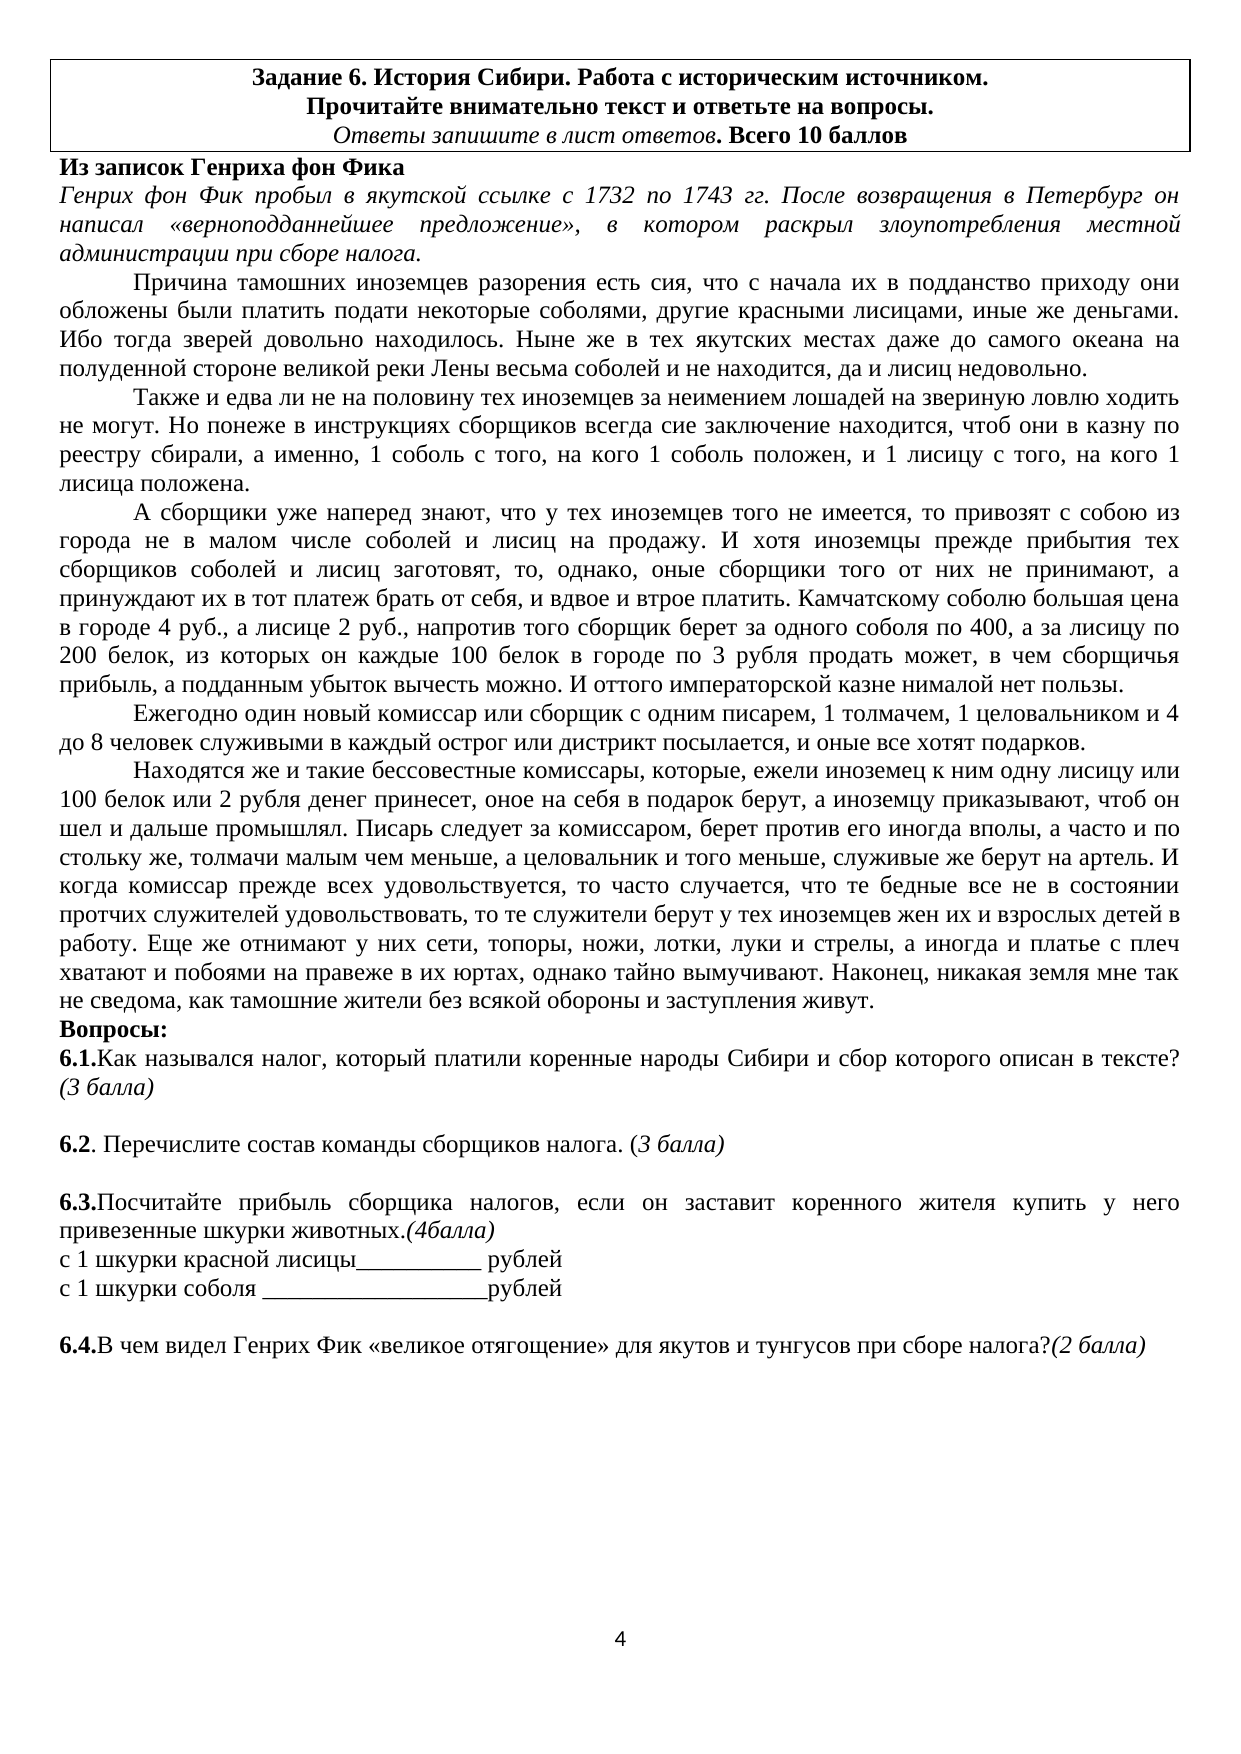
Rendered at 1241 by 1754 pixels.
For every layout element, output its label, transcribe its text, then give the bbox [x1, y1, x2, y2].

text Генрих фон Фик пробыл в якутской ссылке с 1732 по 1743 гг. После возвращения в Петербург он написал «верноподданнейшее предложение», в котором раскрыл злоупотребления местной администрации при сборе налога. [59, 180, 1181, 267]
text 6.2. Перечислите состав команды сборщиков налога. (3 балла) [59, 1129, 1181, 1158]
text 6.1.Как назывался налог, который платили коренные народы Сибири и сбор которого описан в тексте? (3 балла) [59, 1043, 1181, 1100]
text Ежегодно один новый комиссар или сборщик с одним писарем, 1 толмачем, 1 целовальником и 4 до 8 человек служивыми в каждый острог или дистрикт посылается, и оные все хотят подарков. [59, 698, 1181, 755]
text А сборщики уже наперед знают, что у тех иноземцев того не имеется, то привозят с собою из города не в малом числе соболей и лисиц на продажу. И хотя иноземцы прежде прибытия тех сборщиков соболей и лисиц заготовят, то, однако, оные сборщики того от них не принимают, а принуждают их в тот платеж брать от себя, и вдвое и втрое платить. Камчатскому соболю большая цена в городе 4 руб., а лисице 2 руб., напротив того сборщик берет за одного соболя по 400, а за лисицу по 200 белок, из которых он каждые 100 белок в городе по 3 рубля продать может, в чем сборщичья прибыль, а подданным убыток вычесть можно. И оттого императорской казне нималой нет пользы. [59, 497, 1181, 698]
text Вопросы: [59, 1014, 1181, 1043]
text Задание 6. История Сибири. Работа с историческим источником. [51, 60, 1189, 91]
text 6.3.Посчитайте прибыль сборщика налогов, если он заставит коренного жителя купить у него привезенные шкурки животных.(4балла) [59, 1187, 1181, 1244]
text Причина тамошних иноземцев разорения есть сия, что с начала их в подданство приходу они обложены были платить подати некоторые соболями, другие красными лисицами, иные же деньгами. Ибо тогда зверей довольно находилось. Ныне же в тех якутских местах даже до самого океана на полуденной стороне великой реки Лены весьма соболей и не находится, да и лисиц недовольно. [59, 267, 1181, 382]
text Ответы запишите в лист ответов. Всего 10 баллов [51, 117, 1189, 151]
text Прочитайте внимательно текст и ответьте на вопросы. [59, 91, 1181, 117]
text с 1 шкурки красной лисицы__________ рублей [59, 1244, 1181, 1273]
text Также и едва ли не на половину тех иноземцев за неимением лошадей на звериную ловлю ходить не могут. Но понеже в инструкциях сборщиков всегда сие заключение находится, чтоб они в казну по реестру сбирали, а именно, 1 соболь с того, на кого 1 соболь положен, и 1 лисицу с того, на кого 1 лисица положена. [59, 382, 1181, 497]
text 6.4.В чем видел Генрих Фик «великое отягощение» для якутов и тунгусов при сборе налога?(2 балла) [59, 1330, 1181, 1359]
text с 1 шкурки соболя __________________рублей [59, 1273, 1181, 1302]
text Из записок Генриха фон Фика [59, 152, 1181, 180]
text Находятся же и такие бессовестные комиссары, которые, ежели иноземец к ним одну лисицу или 100 белок или 2 рубля денег принесет, оное на себя в подарок берут, а иноземцу приказывают, чтоб он шел и дальше промышлял. Писарь следует за комиссаром, берет против его иногда вполы, а часто и по стольку же, толмачи малым чем меньше, а целовальник и того меньше, служивые же берут на артель. И когда комиссар прежде всех удовольствуется, то часто случается, что те бедные все не в состоянии протчих служителей удовольствовать, то те служители берут у тех иноземцев жен их и взрослых детей в работу. Еще же отнимают у них сети, топоры, ножи, лотки, луки и стрелы, а иногда и платье с плеч хватают и побоями на правеже в их юртах, однако тайно вымучивают. Наконец, никакая земля мне так не сведома, как тамошние жители без всякой обороны и заступления живут. [59, 755, 1181, 1014]
